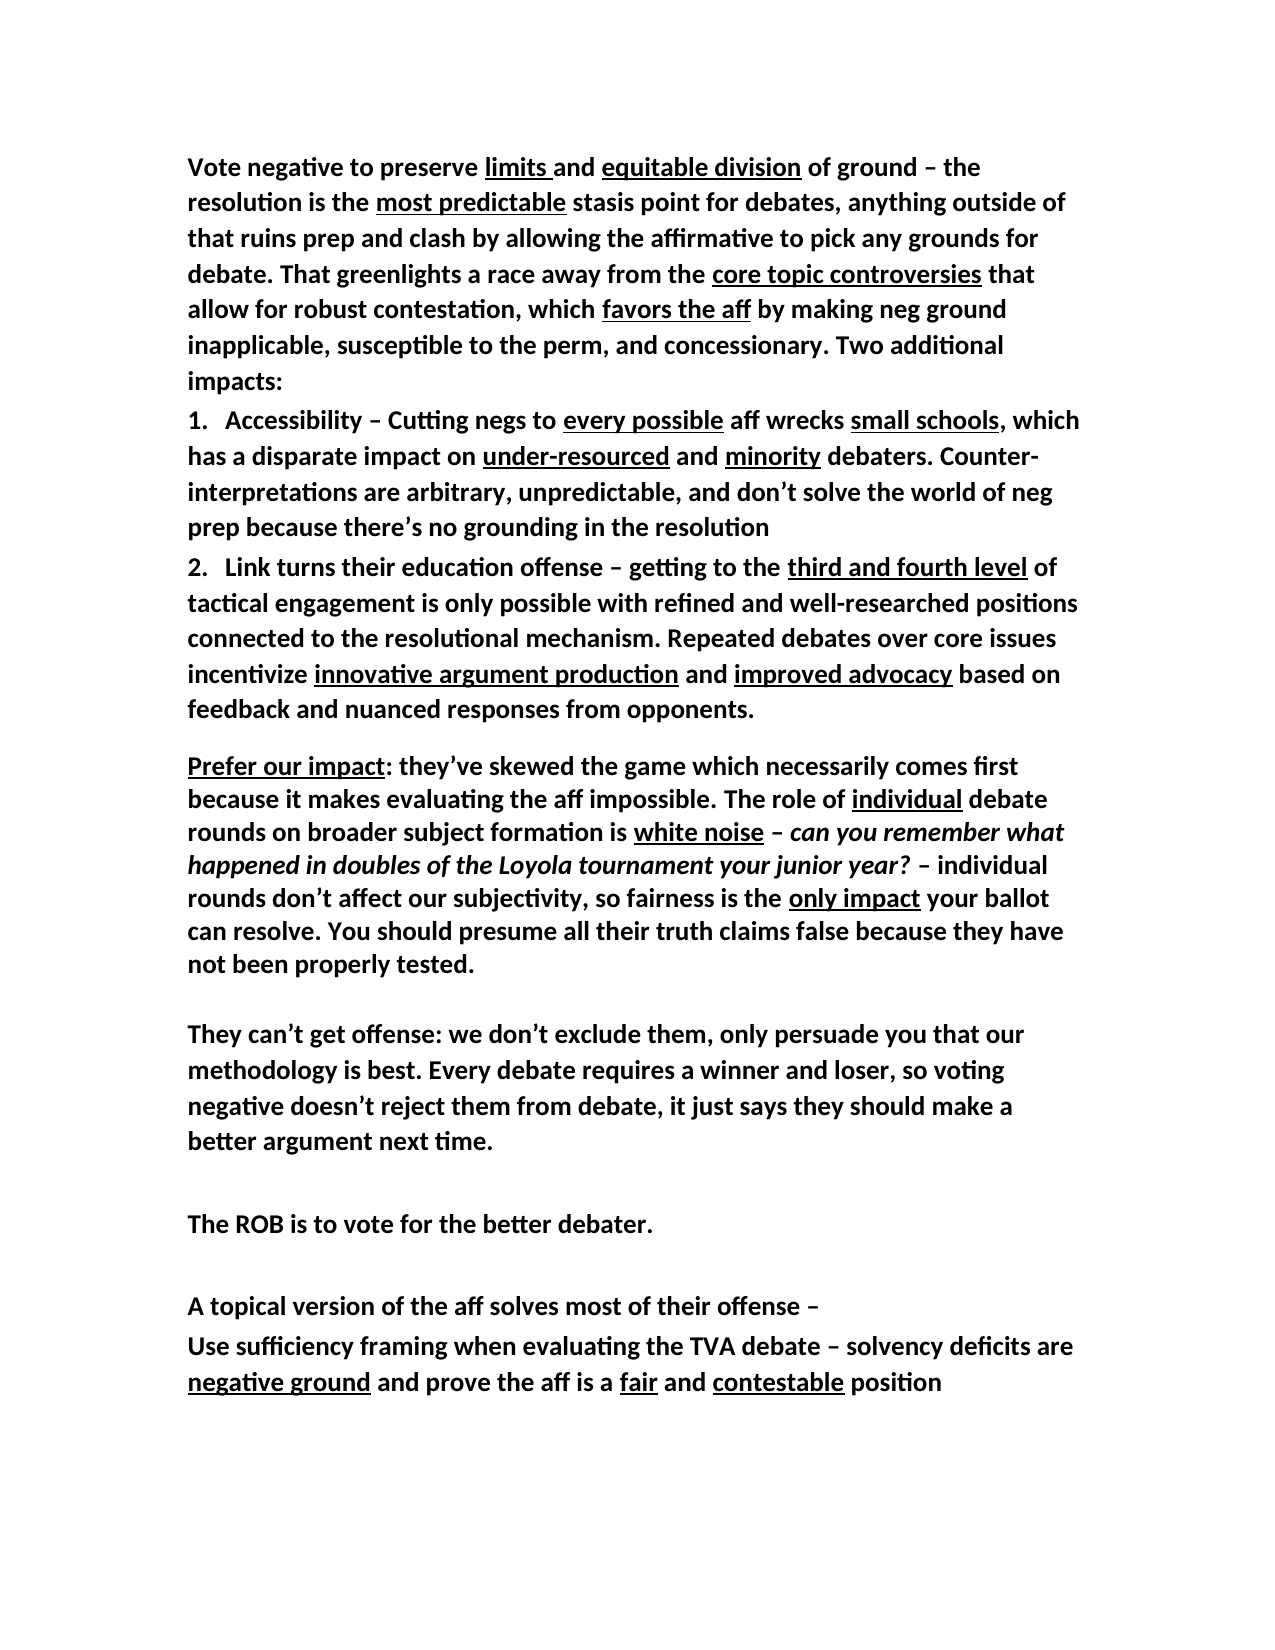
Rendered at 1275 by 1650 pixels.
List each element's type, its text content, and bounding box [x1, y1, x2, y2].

subtitle Accessibility – Cutting negs to every possible aff wrecks small schools, which has a disparate impact on under-resourced and minority debaters. Counter-interpretations are arbitrary, unpredictable, and don’t solve the world of neg prep because there’s no grounding in the resolution [187, 403, 1087, 543]
subtitle They can’t get offense: we don’t exclude them, only persuade you that our methodology is best. Every debate requires a winner and loser, so voting negative doesn’t reject them from debate, it just says they should make a better argument next time. [187, 1017, 1087, 1157]
subtitle Prefer our impact: they’ve skewed the game which necessarily comes first because it makes evaluating the aff impossible. The role of individual debate rounds on broader subject formation is white noise – can you remember what happened in doubles of the Loyola tournament your junior year? – individual rounds don’t affect our subjectivity, so fairness is the only impact your ballot can resolve. You should presume all their truth claims false because they have not been properly tested. [187, 749, 1087, 1013]
subtitle Link turns their education offense – getting to the third and fourth level of tactical engagement is only possible with refined and well-researched positions connected to the resolutional mechanism. Repeated debates over core issues incentivize innovative argument production and improved advocacy based on feedback and nuanced responses from opponents. [187, 550, 1087, 726]
subtitle Vote negative to preserve limits and equitable division of ground – the resolution is the most predictable stasis point for debates, anything outside of that ruins prep and clash by allowing the affirmative to pick any grounds for debate. That greenlights a race away from the core topic controversies that allow for robust contestation, which favors the aff by making neg ground inapplicable, susceptible to the perm, and concessionary. Two additional impacts: [187, 150, 1087, 397]
subtitle The ROB is to vote for the better debater. [187, 1207, 1087, 1240]
subtitle A topical version of the aff solves most of their offense – [187, 1289, 1087, 1322]
subtitle Use sufficiency framing when evaluating the TVA debate – solvency deficits are negative ground and prove the aff is a fair and contestable position [187, 1329, 1087, 1398]
